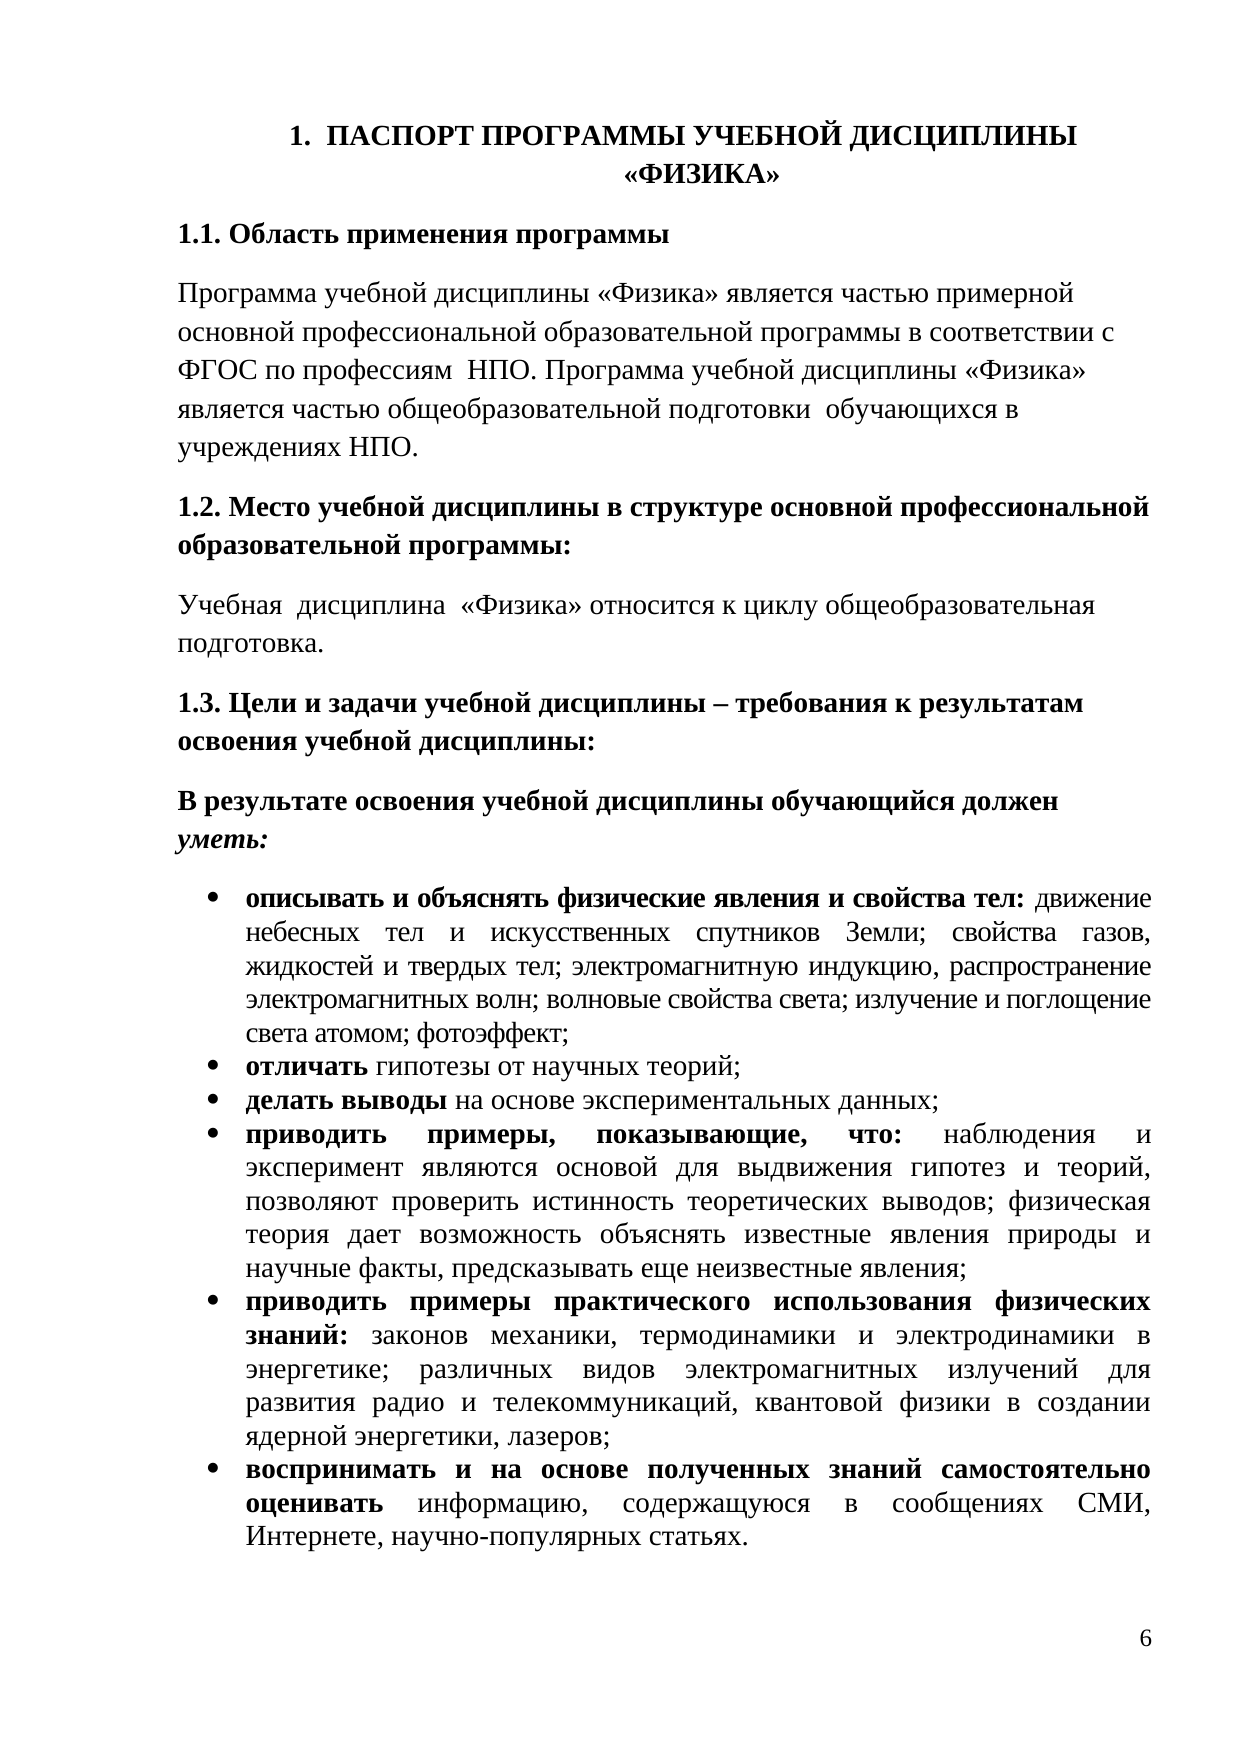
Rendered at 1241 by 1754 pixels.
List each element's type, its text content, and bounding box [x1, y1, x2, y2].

text Программа учебной дисциплины «Физика» является частью примерной основной профессиональной образовательной программы в соответствии с ФГОС по профессиям НПО. Программа учебной дисциплины «Физика» является частью общеобразовательной подготовки обучающихся в учреждениях НПО. [177, 275, 1171, 463]
list описывать и объяснять физические явления и свойства тел: движение небесных тел и искусственных спутников Земли; свойства газов, жидкостей и твердых тел; электромагнитную индукцию, распространение электромагнитных волн; волновые свойства света; излучение и поглощение света атомом; фотоэффект; [208, 881, 1152, 1048]
text 1.1. Область применения программы [177, 216, 1171, 249]
list паспорт ПРОГРАММЫ УЧЕБНОЙ ДИСЦИПЛИНЫ [215, 118, 1152, 152]
text В результате освоения учебной дисциплины обучающийся должен уметь: [177, 783, 1152, 855]
list приводить примеры, показывающие, что: наблюдения и эксперимент являются основой для выдвижения гипотез и теорий, позволяют проверить истинность теоретических выводов; физическая теория дает возможность объяснять известные явления природы и научные факты, предсказывать еще неизвестные явления; [208, 1116, 1152, 1283]
list отличать гипотезы от научных теорий; [208, 1048, 1152, 1082]
text 1.2. Место учебной дисциплины в структуре основной профессиональной образовательной программы: [177, 489, 1171, 561]
list делать выводы на основе экспериментальных данных; [208, 1082, 1152, 1116]
list воспринимать и на основе полученных знаний самостоятельно оценивать информацию, содержащуюся в сообщениях СМИ, Интернете, научно-популярных статьях. [208, 1451, 1152, 1552]
list «Физика» [252, 157, 1152, 190]
list приводить примеры практического использования физических знаний: законов механики, термодинамики и электродинамики в энергетике; различных видов электромагнитных излучений для развития радио и телекоммуникаций, квантовой физики в создании ядерной энергетики, лазеров; [208, 1283, 1152, 1451]
text 1.3. Цели и задачи учебной дисциплины – требования к результатам освоения учебной дисциплины: [177, 685, 1152, 757]
text Учебная дисциплина «Физика» относится к циклу общеобразовательная подготовка. [177, 587, 1152, 659]
